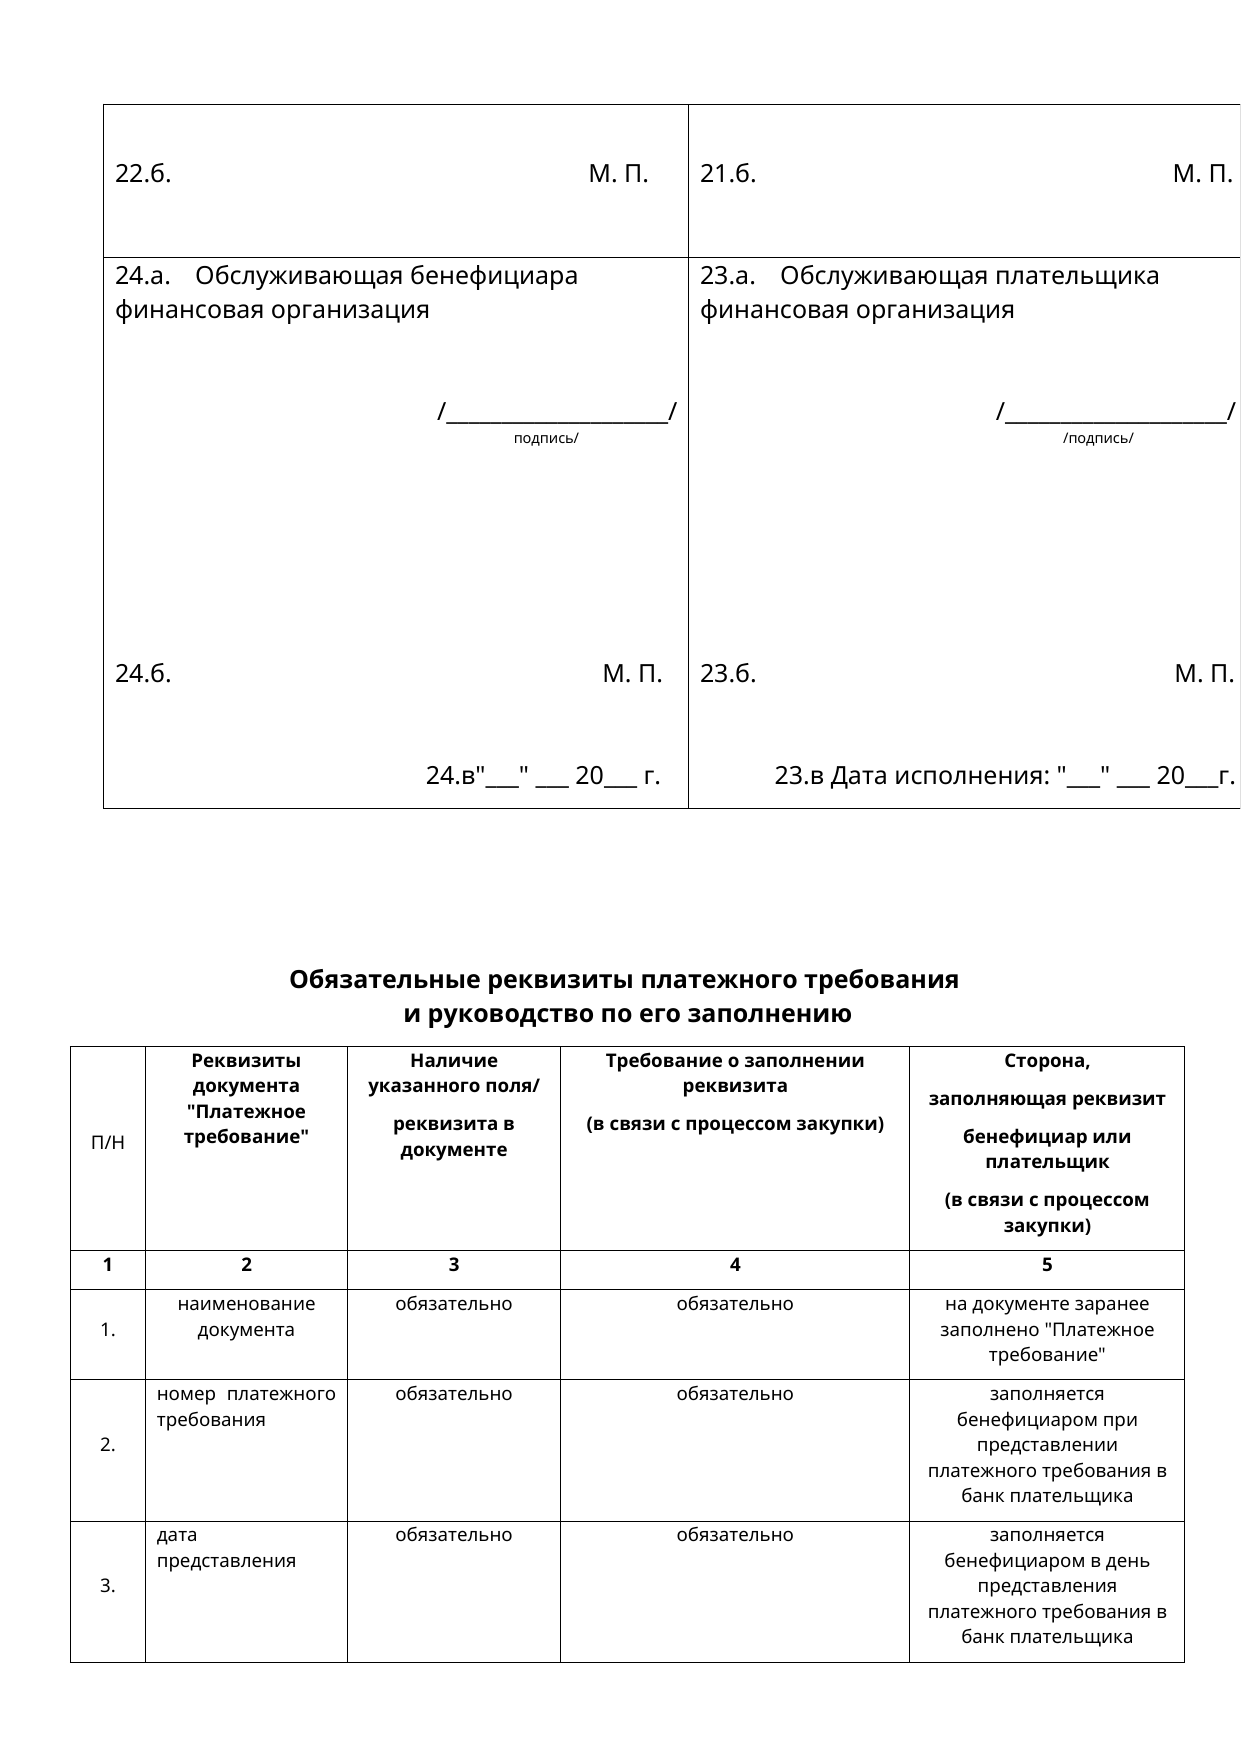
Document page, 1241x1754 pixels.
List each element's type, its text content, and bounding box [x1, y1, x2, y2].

table_cell обязательно [561, 1290, 909, 1379]
table_cell 3 [348, 1251, 560, 1289]
table_cell 2. [71, 1380, 145, 1521]
table_cell 23.а. Обслуживающая плательщика финансовая организация /____________________/ /подпись/ [689, 258, 1240, 579]
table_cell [104, 105, 688, 257]
table_header П/Н [71, 1047, 145, 1250]
table_header Наличие указанного поля/ реквизита в документе [348, 1047, 560, 1250]
table_cell 1 [71, 1251, 145, 1289]
table_cell 4 [561, 1251, 909, 1289]
table_cell 5 [910, 1251, 1184, 1289]
table_cell наименование документа [146, 1290, 347, 1379]
table_cell 1. [71, 1290, 145, 1379]
table_cell заполняется бенефициаром в день представления платежного требования в банк плательщика [910, 1522, 1184, 1662]
table_cell обязательно [348, 1290, 560, 1379]
table_cell обязательно [348, 1522, 560, 1662]
table_header Сторона, заполняющая реквизит бенефициар или плательщик (в связи с процессом закупки) [910, 1047, 1184, 1250]
table_cell обязательно [348, 1380, 560, 1521]
table_cell номер платежного требования [146, 1380, 347, 1521]
table_cell дата представления [146, 1522, 347, 1662]
table_cell 23.б. М. П. 23.в Дата исполнения: "___" ___ 20___г. [689, 580, 1240, 808]
table_cell 2 [146, 1251, 347, 1289]
table_cell 24.б. М. П. 24.в"___" ___ 20___ г. [104, 580, 688, 808]
table_cell обязательно [561, 1522, 909, 1662]
table_header Реквизиты документа "Платежное требование" [146, 1047, 347, 1250]
table_cell 3. [71, 1522, 145, 1662]
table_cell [689, 105, 1240, 257]
table_cell на документе заранее заполнено "Платежное требование" [910, 1290, 1184, 1379]
text Обязательные реквизиты платежного требования и руководство по его заполнению [162, 961, 1093, 1029]
table_cell 24.а. Обслуживающая бенефициара финансовая организация /____________________/ подпись/ [104, 258, 688, 579]
table_cell заполняется бенефициаром при представлении платежного требования в банк плательщика [910, 1380, 1184, 1521]
table_header Требование о заполнении реквизита (в связи с процессом закупки) [561, 1047, 909, 1250]
table_cell обязательно [561, 1380, 909, 1521]
